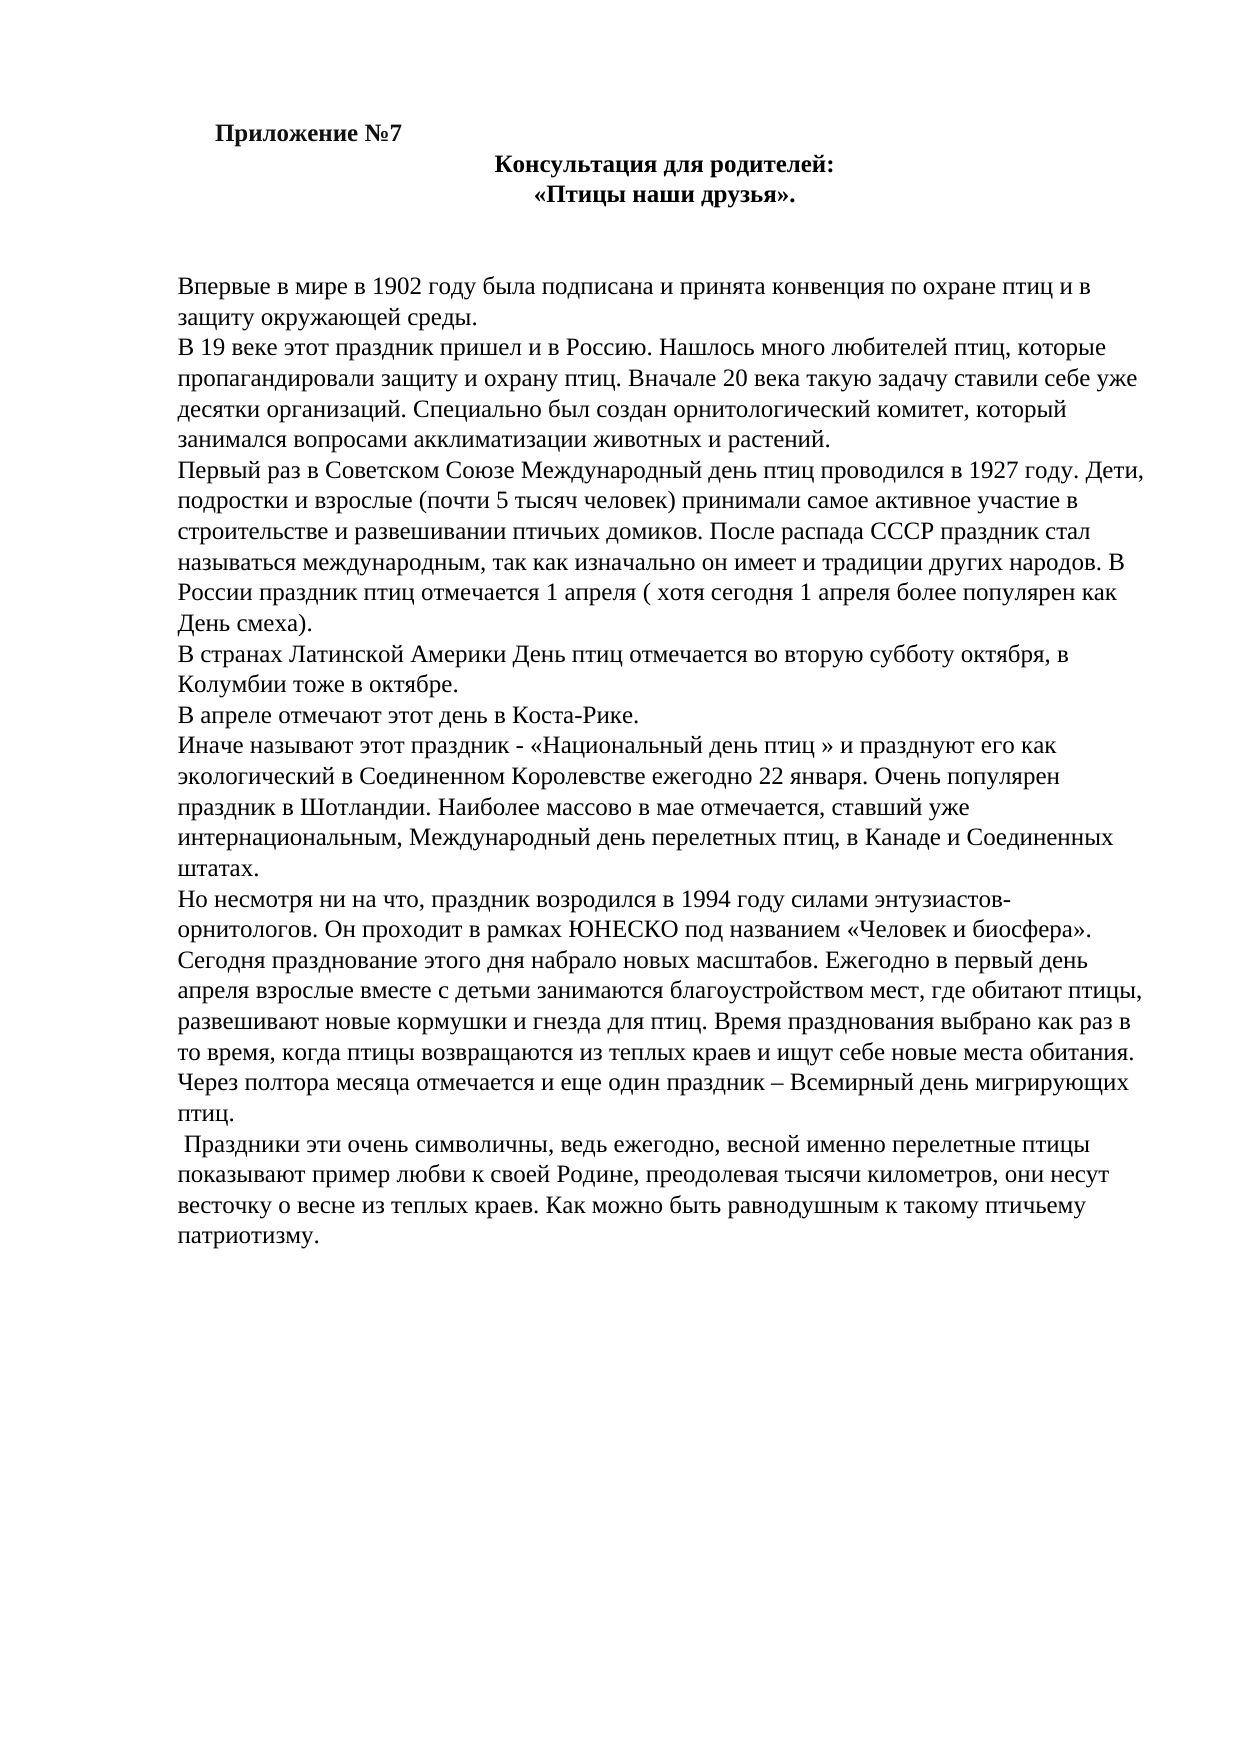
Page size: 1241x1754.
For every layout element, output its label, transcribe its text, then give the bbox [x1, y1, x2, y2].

text «Птицы наши друзья». [177, 177, 1152, 208]
text Сегодня празднование этого дня набрало новых масштабов. Ежегодно в первый день апреля взрослые вместе с детьми занимаются благоустройством мест, где обитают птицы, развешивают новые кормушки и гнезда для птиц. Время празднования выбрано как раз в то время, когда птицы возвращаются из теплых краев и ищут себе новые места обитания. Через полтора месяца отмечается и еще один праздник – Всемирный день мигрирующих птиц. Праздники эти очень символичны, ведь ежегодно, весной именно перелетные птицы показывают пример любви к своей Родине, преодолевая тысячи километров, они несут весточку о весне из теплых краев. Как можно быть равнодушным к такому птичьему патриотизму. [177, 943, 1152, 1249]
text Консультация для родителей: [177, 147, 1152, 177]
text В странах Латинской Америки День птиц отмечается во вторую субботу октября, в Колумбии тоже в октябре. В апреле отмечают этот день в Коста-Рике. Иначе называют этот праздник - «Национальный день птиц » и празднуют его как экологический в Соединенном Королевстве ежегодно 22 января. Очень популярен праздник в Шотландии. Наиболее массово в мае отмечается, ставший уже интернациональным, Международный день перелетных птиц, в Канаде и Соединенных штатах. [177, 637, 1152, 882]
text Но несмотря ни на что, праздник возродился в 1994 году силами энтузиастов-орнитологов. Он проходит в рамках ЮНЕСКО под названием «Человек и биосфера». [177, 882, 1152, 943]
text В 19 веке этот праздник пришел и в Россию. Нашлось много любителей птиц, которые пропагандировали защиту и охрану птиц. Вначале 20 века такую задачу ставили себе уже десятки организаций. Специально был создан орнитологический комитет, который занимался вопросами акклиматизации животных и растений. [177, 331, 1152, 453]
text Первый раз в Советском Союзе Международный день птиц проводился в 1927 году. Дети, подростки и взрослые (почти 5 тысяч человек) принимали самое активное участие в строительстве и развешивании птичьих домиков. После распада СССР праздник стал называться международным, так как изначально он имеет и традиции других народов. В России праздник птиц отмечается 1 апреля ( хотя сегодня 1 апреля более популярен как День смеха). [177, 453, 1152, 637]
text Приложение №7 [177, 118, 1152, 147]
text Впервые в мире в 1902 году была подписана и принята конвенция по охране птиц и в защиту окружающей среды. [177, 269, 1152, 331]
